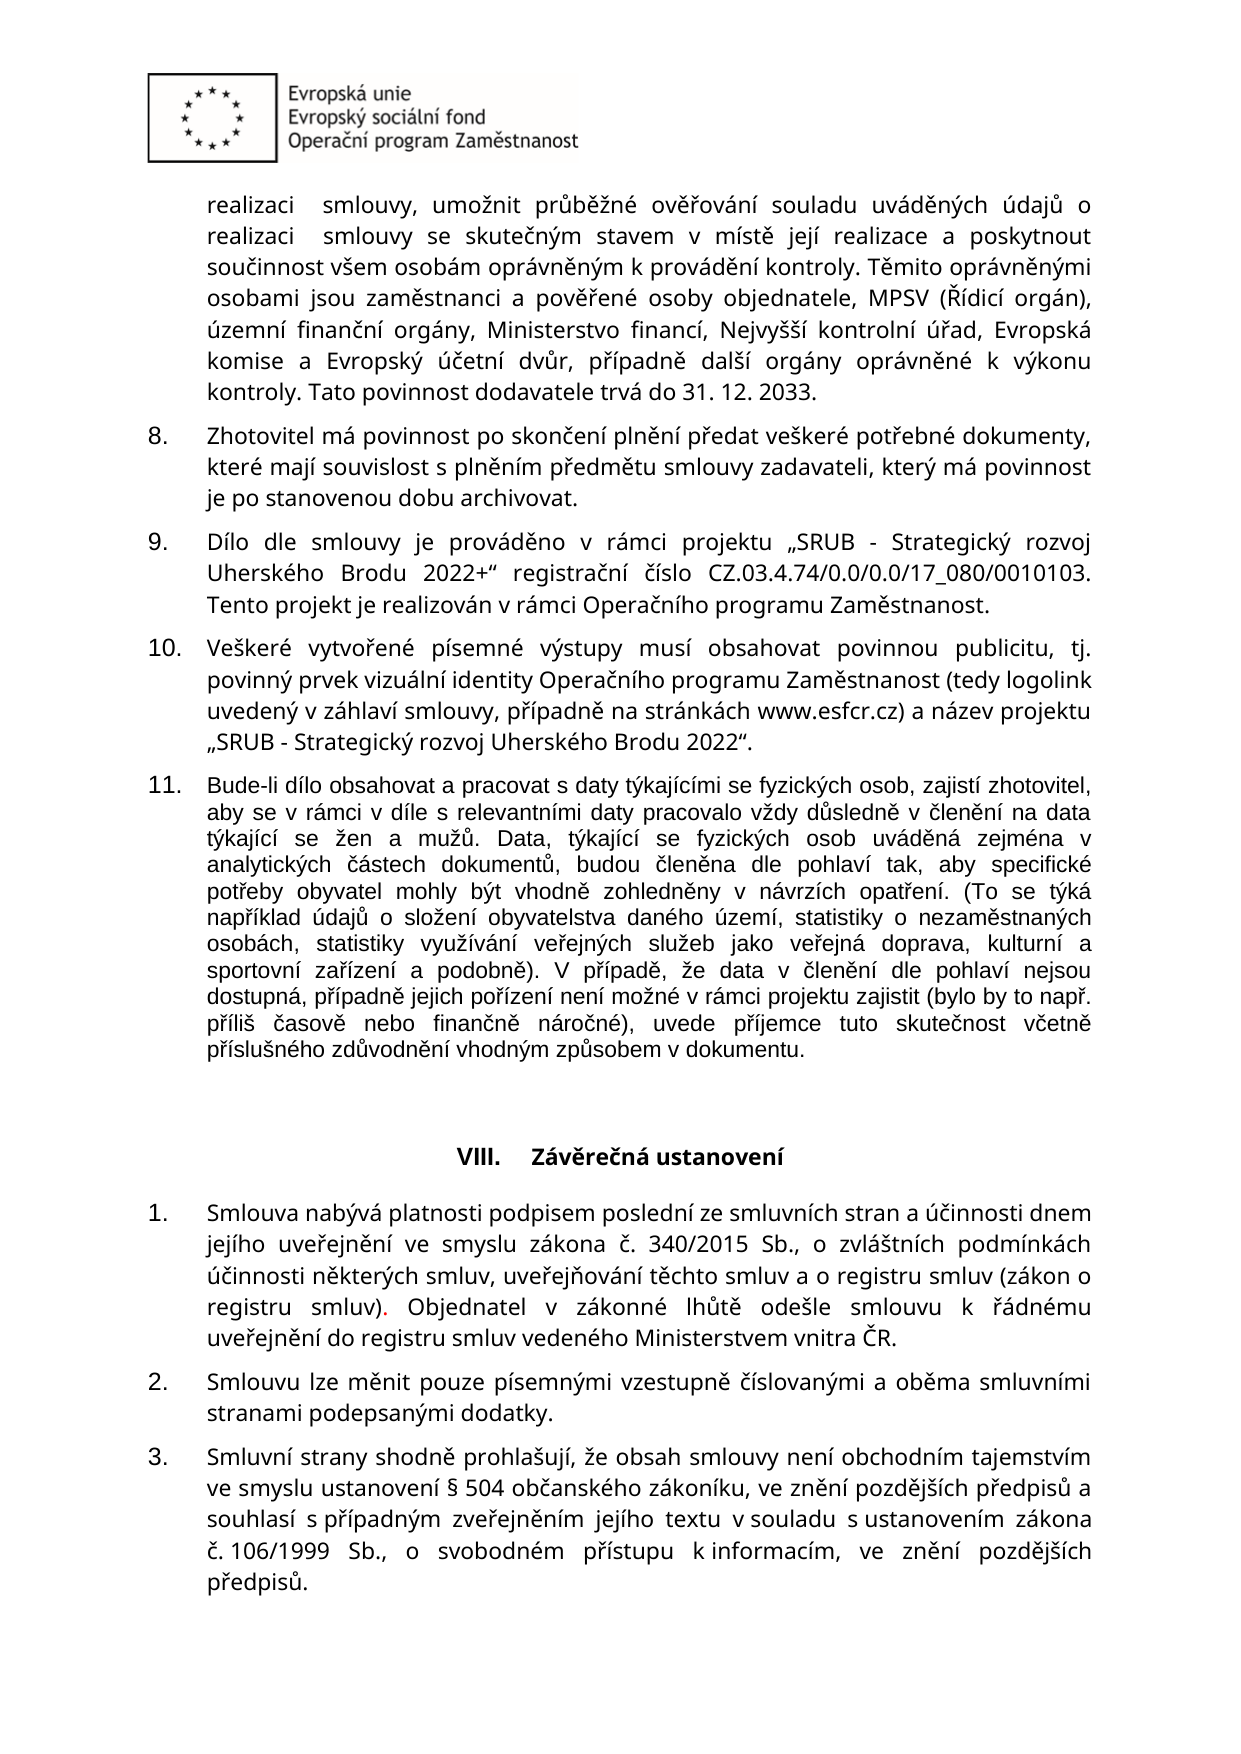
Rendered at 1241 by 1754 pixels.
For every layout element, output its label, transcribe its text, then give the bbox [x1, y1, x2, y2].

list Bude-li dílo obsahovat a pracovat s daty týkajícími se fyzických osob, zajistí zhotovitel, aby se v rámci v díle s relevantními daty pracovalo vždy důsledně v členění na data týkající se žen a mužů. Data, týkající se fyzických osob uváděná zejména v analytických částech dokumentů, budou členěna dle pohlaví tak, aby specifické potřeby obyvatel mohly být vhodně zohledněny v návrzích opatření. (To se týká například údajů o složení obyvatelstva daného území, statistiky o nezaměstnaných osobách, statistiky využívání veřejných služeb jako veřejná doprava, kulturní a sportovní zařízení a podobně). V případě, že data v členění dle pohlaví nejsou dostupná, případně jejich pořízení není možné v rámci projektu zajistit (bylo by to např. příliš časově nebo finančně náročné), uvede příjemce tuto skutečnost včetně příslušného zdůvodnění vhodným způsobem v dokumentu. [148, 770, 1093, 1062]
list Smluvní strany shodně prohlašují, že obsah smlouvy není obchodním tajemstvím ve smyslu ustanovení § 504 občanského zákoníku, ve znění pozdějších předpisů a souhlasí s případným zveřejněním jejího textu v souladu s ustanovením zákona č. 106/1999 Sb., o svobodném přístupu k informacím, ve znění pozdějších předpisů. [148, 1441, 1093, 1597]
list Smlouvu lze měnit pouze písemnými vzestupně číslovanými a oběma smluvními stranami podepsanými dodatky. [148, 1366, 1093, 1428]
list Závěrečná ustanovení [148, 1141, 1093, 1172]
list Dílo dle smlouvy je prováděno v rámci projektu „SRUB - Strategický rozvoj Uherského Brodu 2022+“ registrační číslo CZ.03.4.74/0.0/0.0/17_080/0010103. Tento projekt je realizován v rámci Operačního programu Zaměstnanost. [148, 526, 1093, 620]
picture [147, 73, 579, 163]
list Veškeré vytvořené písemné výstupy musí obsahovat povinnou publicitu, tj. povinný prvek vizuální identity Operačního programu Zaměstnanost (tedy logolink uvedený v záhlaví smlouvy, případně na stránkách www.esfcr.cz) a název projektu „SRUB - Strategický rozvoj Uherského Brodu 2022“. [148, 632, 1093, 757]
list Smlouva nabývá platnosti podpisem poslední ze smluvních stran a účinnosti dnem jejího uveřejnění ve smyslu zákona č. 340/2015 Sb., o zvláštních podmínkách účinnosti některých smluv, uveřejňování těchto smluv a o registru smluv (zákon o registru smluv). Objednatel v zákonné lhůtě odešle smlouvu k řádnému uveřejnění do registru smluv vedeného Ministerstvem vnitra ČR. [148, 1197, 1093, 1353]
list Zhotovitel má povinnost po skončení plnění předat veškeré potřebné dokumenty, které mají souvislost s plněním předmětu smlouvy zadavateli, který má povinnost je po stanovenou dobu archivovat. [148, 420, 1093, 514]
